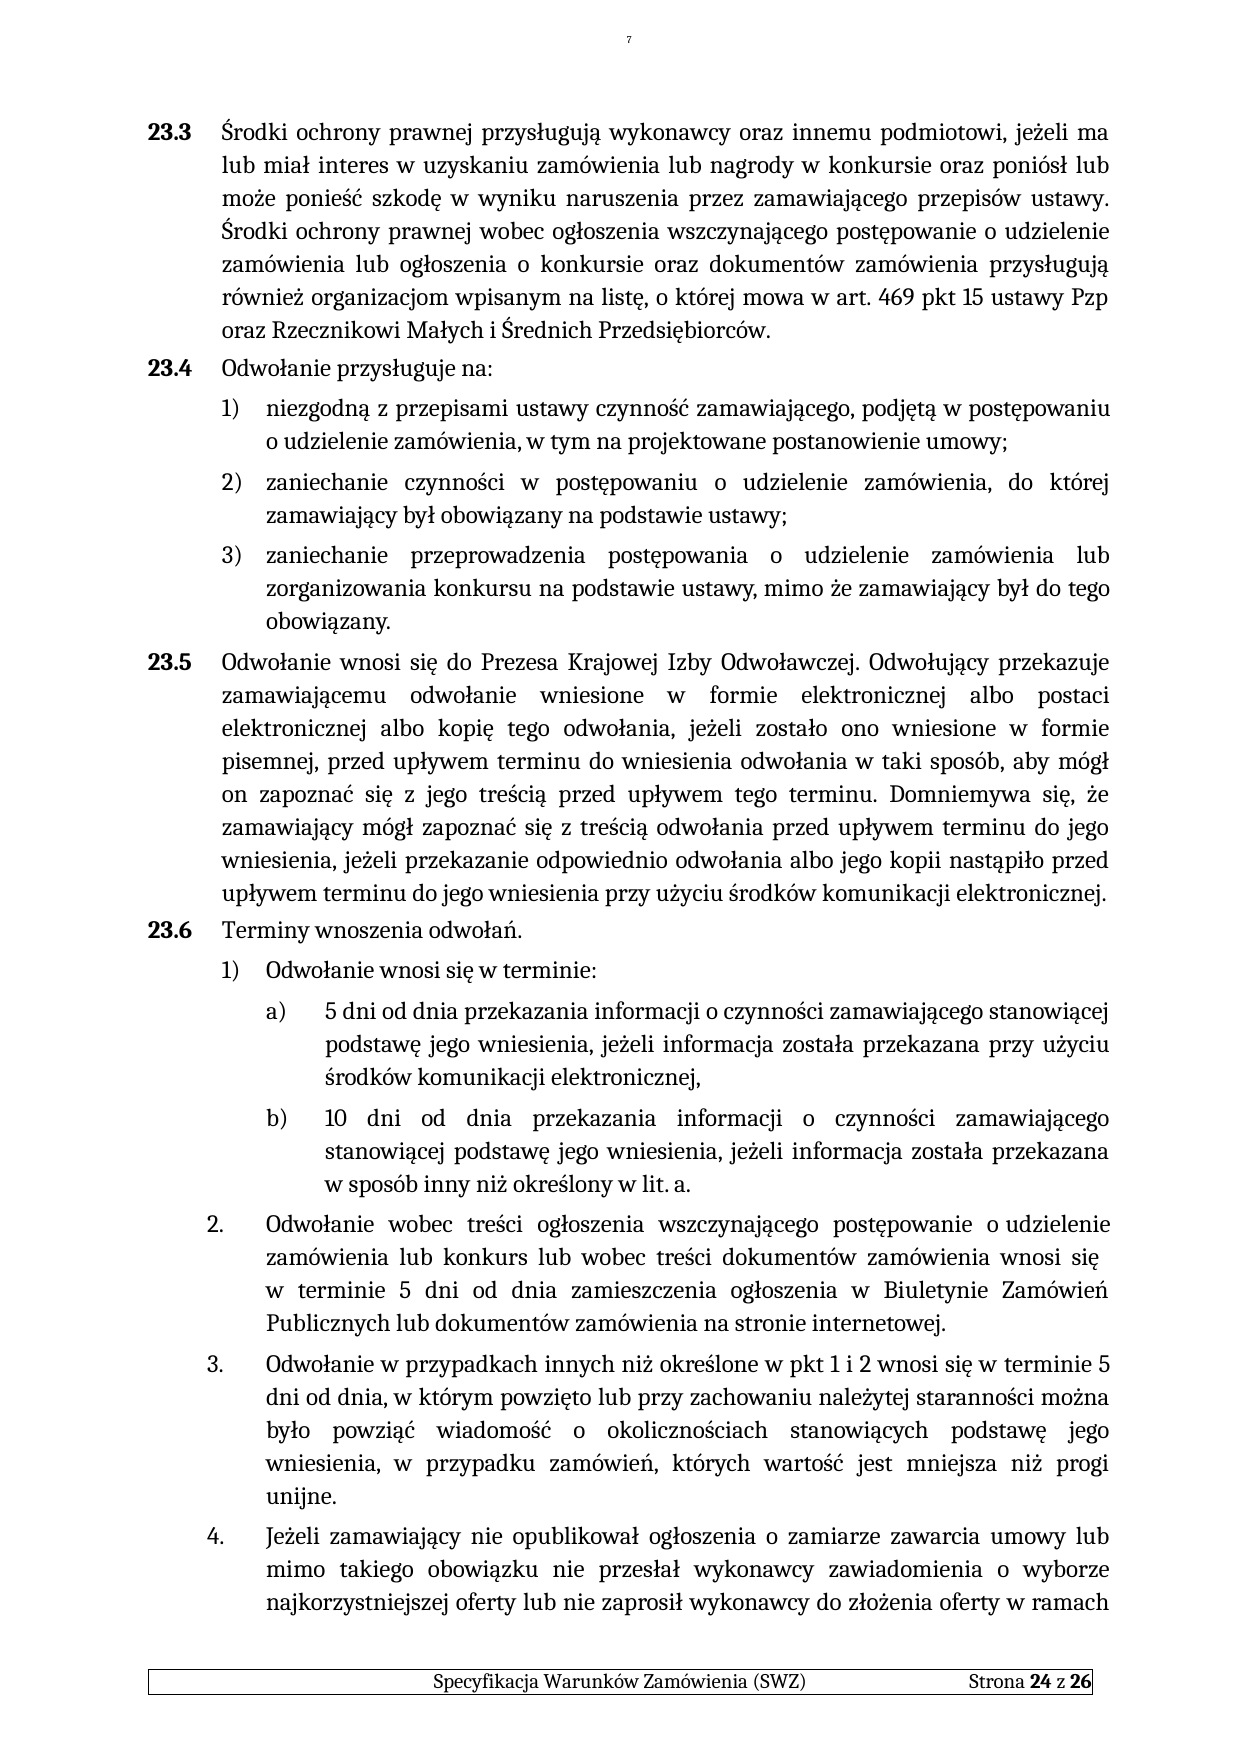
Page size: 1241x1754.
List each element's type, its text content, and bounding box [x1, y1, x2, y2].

list Odwołanie wnosi się do Prezesa Krajowej Izby Odwoławczej. Odwołujący przekazuje zamawiającemu odwołanie wniesione w formie elektronicznej albo postaci elektronicznej albo kopię tego odwołania, jeżeli zostało ono wniesione w formie pisemnej, przed upływem terminu do wniesienia odwołania w taki sposób, aby mógł on zapoznać się z jego treścią przed upływem tego terminu. Domniemywa się, że zamawiający mógł zapoznać się z treścią odwołania przed upływem terminu do jego wniesienia, jeżeli przekazanie odpowiednio odwołania albo jego kopii nastąpiło przed upływem terminu do jego wniesienia przy użyciu środków komunikacji elektronicznej. [148, 648, 1110, 907]
list 3) zaniechanie przeprowadzenia postępowania o udzielenie zamówienia lub zorganizowania konkursu na podstawie ustawy, mimo że zamawiający był do tego obowiązany. [222, 541, 1110, 636]
list 1) Odwołanie wnosi się w terminie: [222, 956, 1110, 985]
list Środki ochrony prawnej przysługują wykonawcy oraz innemu podmiotowi, jeżeli ma lub miał interes w uzyskaniu zamówienia lub nagrody w konkursie oraz poniósł lub może ponieść szkodę w wyniku naruszenia przez zamawiającego przepisów ustawy. Środki ochrony prawnej wobec ogłoszenia wszczynającego postępowanie o udzielenie zamówienia lub ogłoszenia o konkursie oraz dokumentów zamówienia przysługują również organizacjom wpisanym na listę, o której mowa w art. 469 pkt 15 ustawy Pzp oraz Rzecznikowi Małych i Średnich Przedsiębiorców. [148, 118, 1110, 345]
list a) 5 dni od dnia przekazania informacji o czynności zamawiającego stanowiącej podstawę jego wniesienia, jeżeli informacja została przekazana przy użyciu środków komunikacji elektronicznej, [266, 997, 1110, 1092]
list 2) zaniechanie czynności w postępowaniu o udzielenie zamówienia, do której zamawiający był obowiązany na podstawie ustawy; [222, 467, 1110, 529]
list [207, 1522, 1110, 1617]
list Odwołanie przysługuje na: [148, 353, 1110, 382]
list 2. Odwołanie wobec treści ogłoszenia wszczynającego postępowanie o udzielenie zamówienia lub konkurs lub wobec treści dokumentów zamówienia wnosi się w terminie 5 dni od dnia zamieszczenia ogłoszenia w Biuletynie Zamówień Publicznych lub dokumentów zamówienia na stronie internetowej. [207, 1210, 1110, 1338]
list Terminy wnoszenia odwołań. [148, 916, 1110, 945]
list 3. Odwołanie w przypadkach innych niż określone w pkt 1 i 2 wnosi się w terminie 5 dni od dnia, w którym powzięto lub przy zachowaniu należytej staranności można było powziąć wiadomość o okolicznościach stanowiących podstawę jego wniesienia, w przypadku zamówień, których wartość jest mniejsza niż progi unijne. [207, 1350, 1110, 1511]
list 1) niezgodną z przepisami ustawy czynność zamawiającego, podjętą w postępowaniu o udzielenie zamówienia, w tym na projektowane postanowienie umowy; [222, 394, 1110, 456]
list b) 10 dni od dnia przekazania informacji o czynności zamawiającego stanowiącej podstawę jego wniesienia, jeżeli informacja została przekazana w sposób inny niż określony w lit. a. [266, 1103, 1110, 1198]
